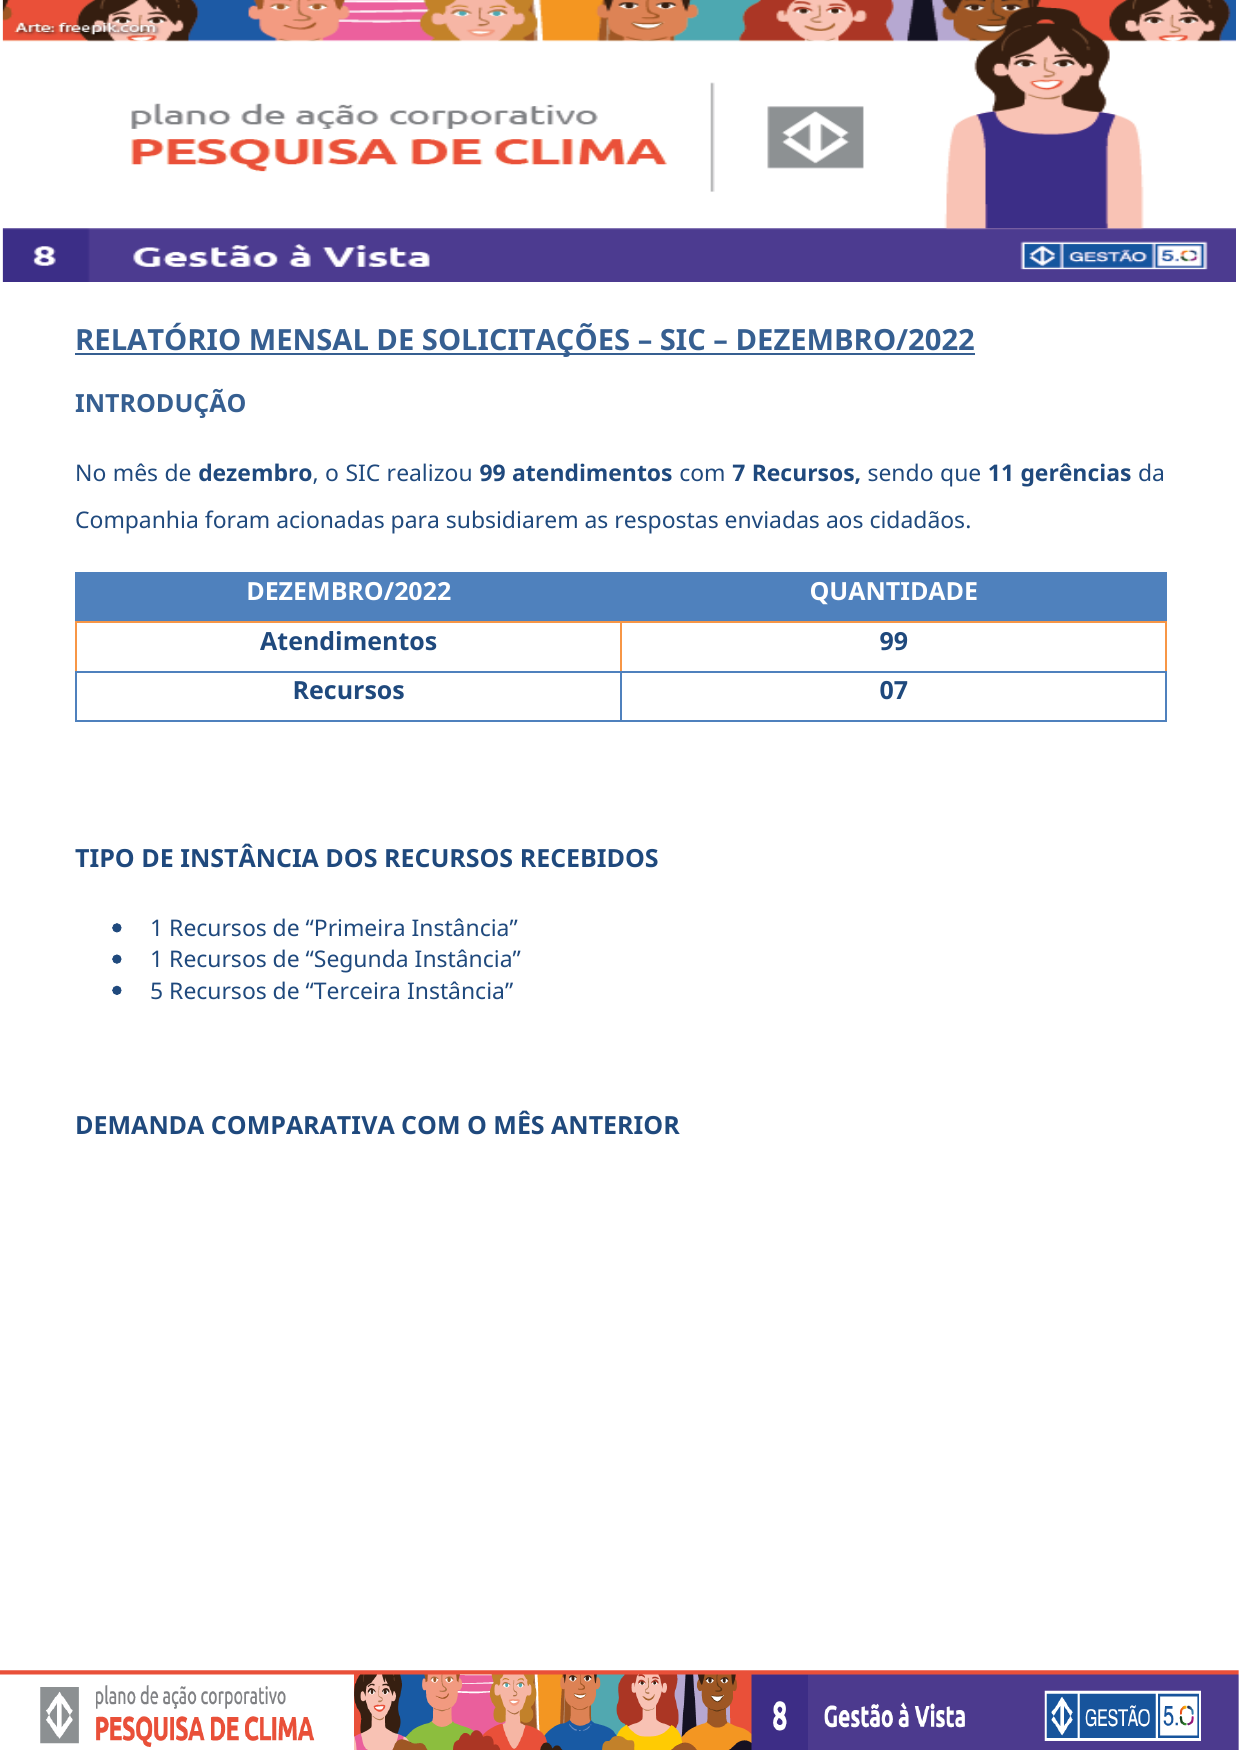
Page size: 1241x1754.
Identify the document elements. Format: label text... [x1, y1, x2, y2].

text RELATÓRIO MENSAL DE SOLICITAÇÕES – SIC – DEZEMBRO/2022 [75, 282, 1165, 359]
text INTRODUÇÃO [75, 386, 1165, 419]
list 1 Recursos de “Primeira Instância” [112, 912, 1165, 943]
picture [1, 0, 1236, 282]
picture [0, 1670, 1239, 1750]
list 1 Recursos de “Segunda Instância” [112, 943, 1165, 974]
table_cell 99 [622, 623, 1165, 671]
list 5 Recursos de “Terceira Instância” [112, 974, 1165, 1006]
text TIPO DE INSTÂNCIA DOS RECURSOS RECEBIDOS [75, 840, 1165, 874]
text No mês de dezembro, o SIC realizou 99 atendimentos com 7 Recursos, sendo que 11 gerências da Companhia foram acionadas para subsidiarem as respostas enviadas aos cidadãos. [75, 457, 1165, 536]
text DEMANDA COMPARATIVA COM O MÊS ANTERIOR [75, 1108, 1165, 1142]
table_cell Recursos [77, 673, 620, 720]
table_header DEZEMBRO/2022 [77, 574, 620, 621]
table_cell Atendimentos [77, 623, 620, 671]
table_header QUANTIDADE [622, 574, 1165, 621]
table_cell 07 [622, 673, 1165, 720]
